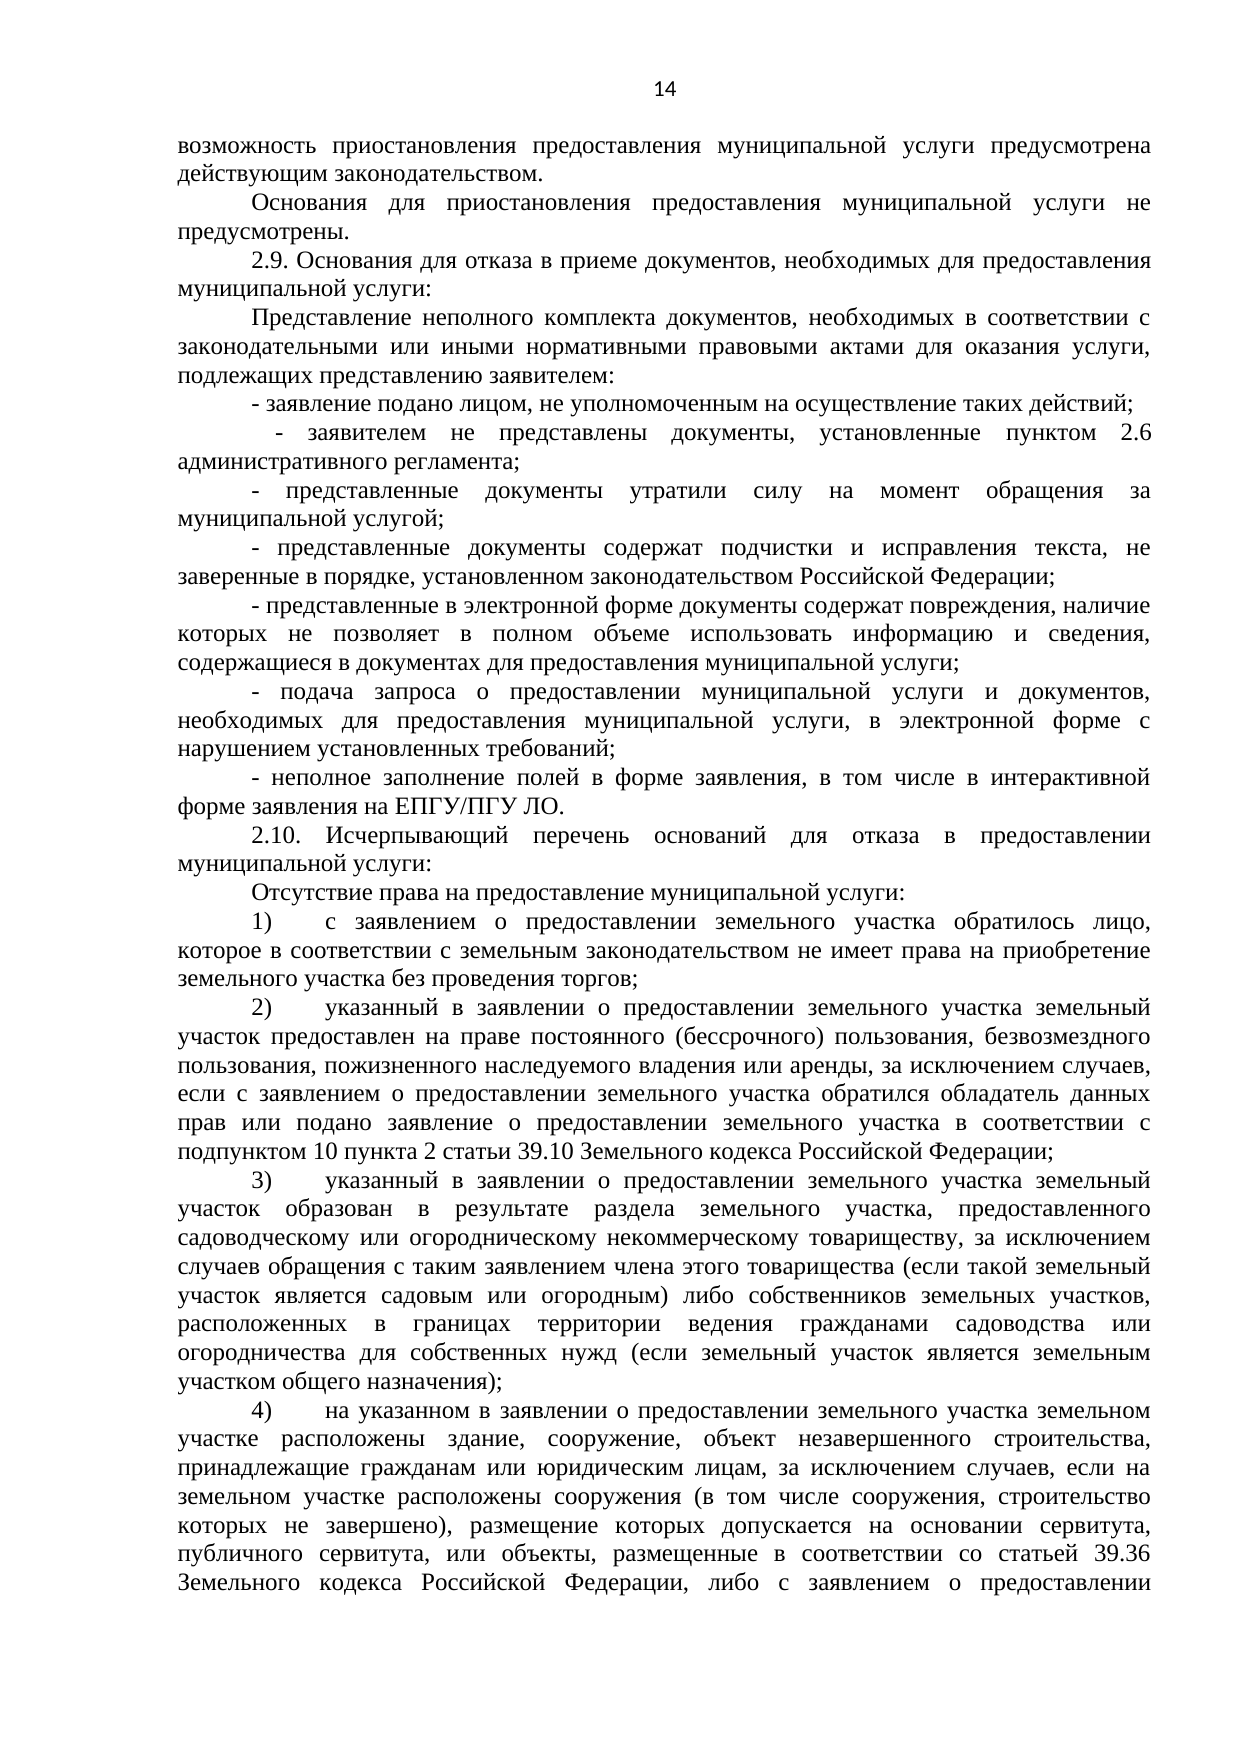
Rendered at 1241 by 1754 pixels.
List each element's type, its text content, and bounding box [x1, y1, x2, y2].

text 2.10. Исчерпывающий перечень оснований для отказа в предоставлении муниципальной услуги: [177, 820, 1152, 877]
text - заявление подано лицом, не уполномоченным на осуществление таких действий; [177, 388, 1152, 417]
text - представленные документы утратили силу на момент обращения за муниципальной услугой; [177, 475, 1152, 532]
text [177, 130, 1152, 187]
text Представление неполного комплекта документов, необходимых в соответствии с законодательными или иными нормативными правовыми актами для оказания услуги, подлежащих представлению заявителем: [177, 302, 1152, 388]
text - представленные документы содержат подчистки и исправления текста, не заверенные в порядке, установленном законодательством Российской Федерации; [177, 532, 1152, 590]
text - заявителем не представлены документы, установленные пунктом 2.6 административного регламента; [177, 417, 1152, 475]
text Основания для приостановления предоставления муниципальной услуги не предусмотрены. [177, 187, 1152, 245]
text - подача запроса о предоставлении муниципальной услуги и документов, необходимых для предоставления муниципальной услуги, в электронной форме с нарушением установленных требований; [177, 676, 1152, 762]
list указанный в заявлении о предоставлении земельного участка земельный участок предоставлен на праве постоянного (бессрочного) пользования, безвозмездного пользования, пожизненного наследуемого владения или аренды, за исключением случаев, если с заявлением о предоставлении земельного участка обратился обладатель данных прав или подано заявление о предоставлении земельного участка в соответствии с подпунктом 10 пункта 2 статьи 39.10 Земельного кодекса Российской Федерации; [177, 992, 1152, 1165]
list с заявлением о предоставлении земельного участка обратилось лицо, которое в соответствии с земельным законодательством не имеет права на приобретение земельного участка без проведения торгов; [177, 906, 1152, 992]
text 2.9. Основания для отказа в приеме документов, необходимых для предоставления муниципальной услуги: [177, 245, 1152, 302]
list указанный в заявлении о предоставлении земельного участка земельный участок образован в результате раздела земельного участка, предоставленного садоводческому или огородническому некоммерческому товариществу, за исключением случаев обращения с таким заявлением члена этого товарищества (если такой земельный участок является садовым или огородным) либо собственников земельных участков, расположенных в границах территории ведения гражданами садоводства или огородничества для собственных нужд (если земельный участок является земельным участком общего назначения); [177, 1165, 1152, 1395]
text - представленные в электронной форме документы содержат повреждения, наличие которых не позволяет в полном объеме использовать информацию и сведения, содержащиеся в документах для предоставления муниципальной услуги; [177, 590, 1152, 676]
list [177, 1395, 1152, 1596]
text Отсутствие права на предоставление муниципальной услуги: [177, 877, 1152, 906]
text - неполное заполнение полей в форме заявления, в том числе в интерактивной форме заявления на ЕПГУ/ПГУ ЛО. [177, 762, 1152, 820]
